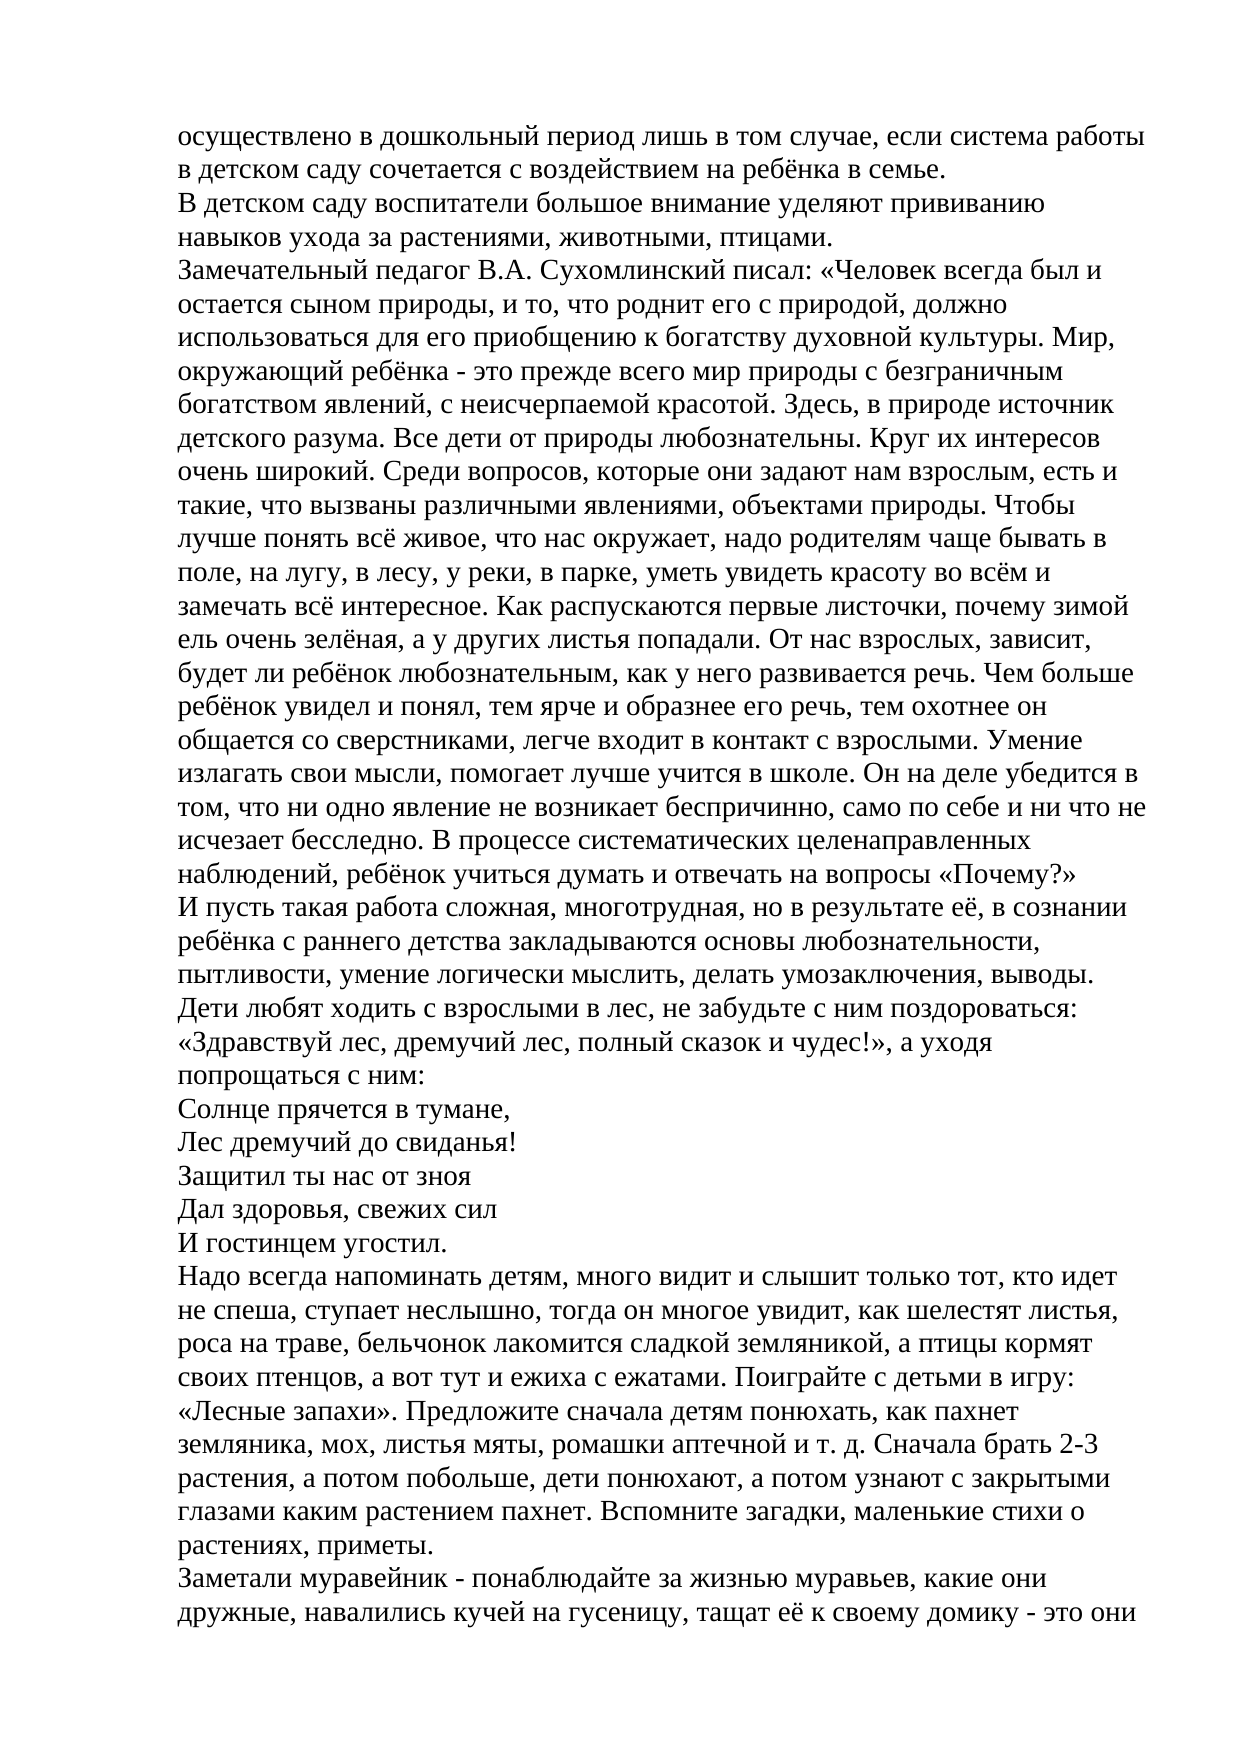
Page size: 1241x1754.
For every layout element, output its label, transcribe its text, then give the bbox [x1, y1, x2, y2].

text Солнце прячется в тумане, [177, 1091, 1152, 1124]
text Дал здоровья, свежих сил [177, 1191, 1152, 1225]
text Замечательный педагог В.А. Сухомлинский писал: «Человек всегда был и остается сыном природы, и то, что роднит его с природой, должно использоваться для его приобщению к богатству духовной культуры. Мир, окружающий ребёнка - это прежде всего мир природы с безграничным богатством явлений, с неисчерпаемой красотой. Здесь, в природе источник детского разума. Все дети от природы любознательны. Круг их интересов очень широкий. Среди вопросов, которые они задают нам взрослым, есть и такие, что вызваны различными явлениями, объектами природы. Чтобы лучше понять всё живое, что нас окружает, надо родителям чаще бывать в поле, на лугу, в лесу, у реки, в парке, уметь увидеть красоту во всём и замечать всё интересное. Как распускаются первые листочки, почему зимой ель очень зелёная, а у других листья попадали. От нас взрослых, зависит, будет ли ребёнок любознательным, как у него развивается речь. Чем больше ребёнок увидел и понял, тем ярче и образнее его речь, тем охотнее он общается со сверстниками, легче входит в контакт с взрослыми. Умение излагать свои мысли, помогает лучше учится в школе. Он на деле убедится в том, что ни одно явление не возникает беспричинно, само по себе и ни что не исчезает бесследно. В процессе систематических целенаправленных наблюдений, ребёнок учиться думать и отвечать на вопросы «Почему?» [177, 252, 1152, 889]
text Дети любят ходить с взрослыми в лес, не забудьте с ним поздороваться: «Здравствуй лес, дремучий лес, полный сказок и чудес!», а уходя попрощаться с ним: [177, 990, 1152, 1091]
text В детском саду воспитатели большое внимание уделяют прививанию навыков ухода за растениями, животными, птицами. [177, 185, 1152, 252]
text глазами каким растением пахнет. Вспомните загадки, маленькие стихи о растениях, приметы. [177, 1493, 1152, 1560]
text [177, 118, 1152, 185]
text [177, 1560, 1152, 1627]
text Защитил ты нас от зноя [177, 1158, 1152, 1191]
text И гостинцем угостил. [177, 1225, 1152, 1258]
text И пусть такая работа сложная, многотрудная, но в результате её, в сознании ребёнка с раннего детства закладываются основы любознательности, пытливости, умение логически мыслить, делать умозаключения, выводы. [177, 889, 1152, 990]
text Лес дремучий до свиданья! [177, 1124, 1152, 1158]
text Надо всегда напоминать детям, много видит и слышит только тот, кто идет не спеша, ступает неслышно, тогда он многое увидит, как шелестят листья, роса на траве, бельчонок лакомится сладкой земляникой, а птицы кормят своих птенцов, а вот тут и ежиха с ежатами. Поиграйте с детьми в игру: «Лесные запахи». Предложите сначала детям понюхать, как пахнет земляника, мох, листья мяты, ромашки аптечной и т. д. Сначала брать 2-3 растения, а потом побольше, дети понюхают, а потом узнают с закрытыми [177, 1258, 1152, 1493]
